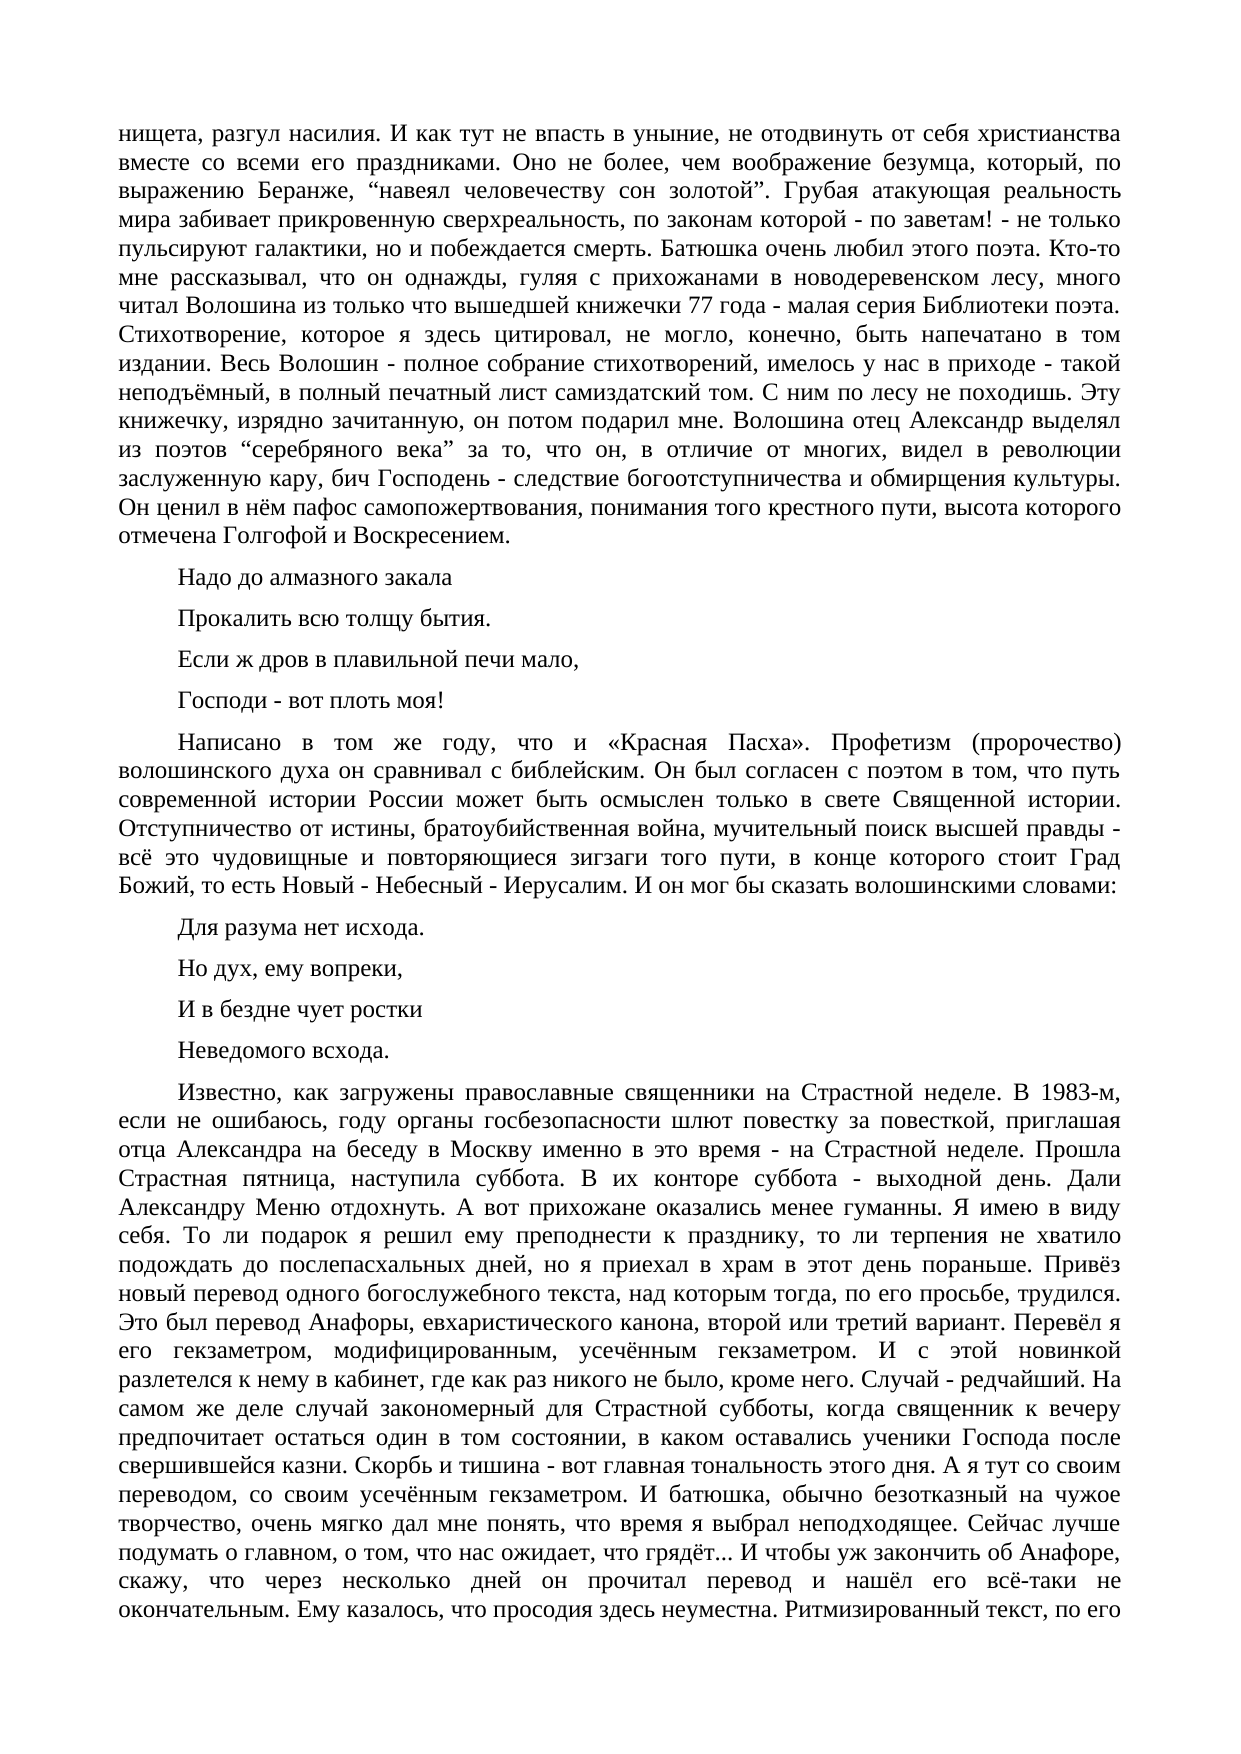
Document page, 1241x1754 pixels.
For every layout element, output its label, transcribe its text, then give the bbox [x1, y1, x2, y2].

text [118, 118, 1122, 549]
text Если ж дров в плавильной печи мало, [118, 644, 1122, 673]
text Прокалить всю толщу бытия. [118, 603, 1122, 632]
text Написано в том же году, что и «Красная Пасха». Профетизм (пророчество) волошинского духа он сравнивал с библейским. Он был согласен с поэтом в том, что путь современной истории России может быть осмыслен только в свете Священной истории. Отступничество от истины, братоубийственная война, мучительный поиск высшей правды - всё это чудовищные и повторяющиеся зигзаги того пути, в конце которого стоит Град Божий, то есть Новый - Небесный - Иерусалим. И он мог бы сказать волошинскими словами: [118, 727, 1122, 899]
text Но дух, ему вопреки, [118, 953, 1122, 982]
text Господи - вот плоть моя! [118, 686, 1122, 714]
text И в бездне чует ростки [118, 994, 1122, 1023]
text Надо до алмазного закала [118, 562, 1122, 591]
text Неведомого всхода. [118, 1036, 1122, 1064]
text Для разума нет исхода. [118, 912, 1122, 941]
